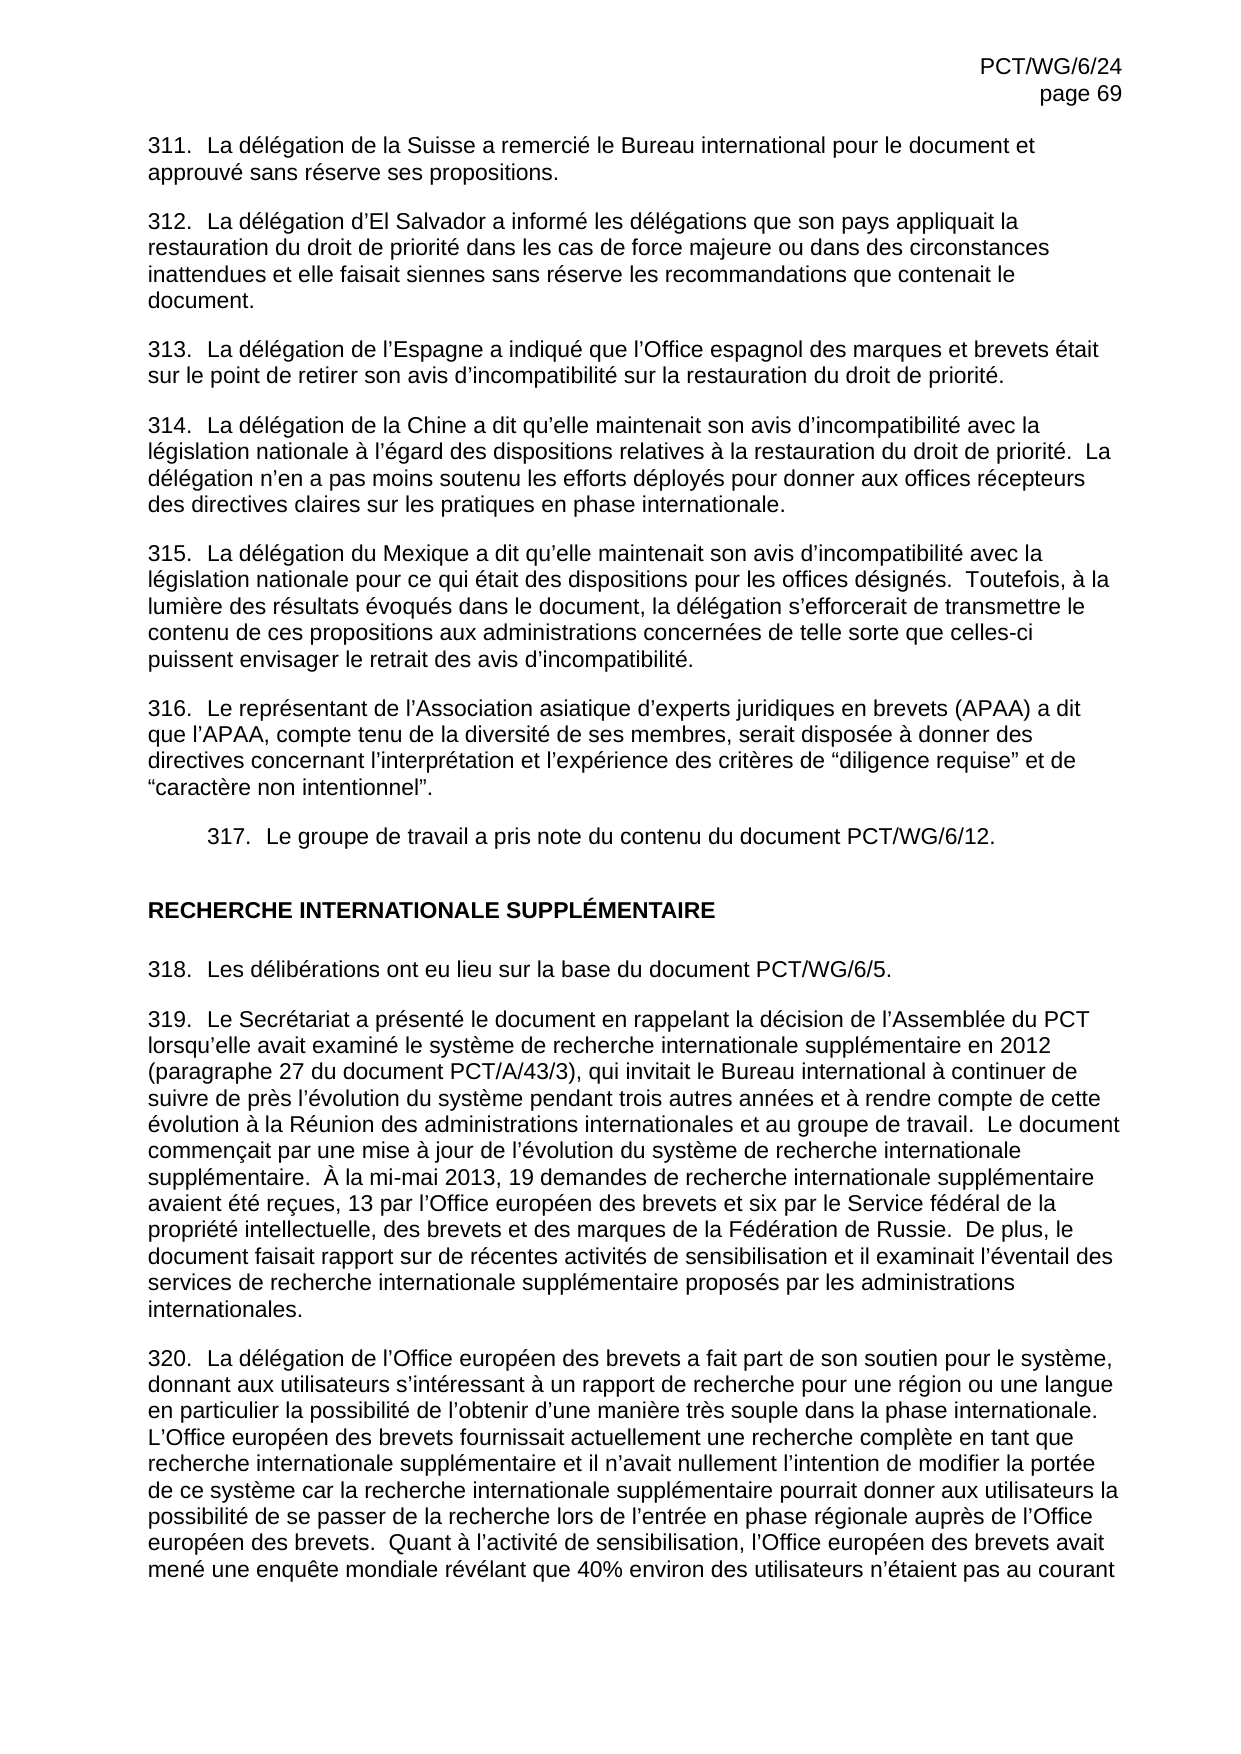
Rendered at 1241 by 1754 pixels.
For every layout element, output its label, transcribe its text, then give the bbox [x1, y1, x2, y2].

text La délégation d’El Salvador a informé les délégations que son pays appliquait la restauration du droit de priorité dans les cas de force majeure ou dans des circonstances inattendues et elle faisait siennes sans réserve les recommandations que contenait le document. [148, 208, 1122, 313]
text Les délibérations ont eu lieu sur la base du document PCT/WG/6/5. [148, 956, 1122, 983]
text La délégation de l’Espagne a indiqué que l’Office espagnol des marques et brevets était sur le point de retirer son avis d’incompatibilité sur la restauration du droit de priorité. [148, 336, 1122, 389]
text Le représentant de l’Association asiatique d’experts juridiques en brevets (APAA) a dit que l’APAA, compte tenu de la diversité de ses membres, serait disposée à donner des directives concernant l’interprétation et l’expérience des critères de “diligence requise” et de “caractère non intentionnel”. [148, 695, 1122, 800]
text La délégation du Mexique a dit qu’elle maintenait son avis d’incompatibilité avec la législation nationale pour ce qui était des dispositions pour les offices désignés. Toutefois, à la lumière des résultats évoqués dans le document, la délégation s’efforcerait de transmettre le contenu de ces propositions aux administrations concernées de telle sorte que celles-ci puissent envisager le retrait des avis d’incompatibilité. [148, 540, 1122, 672]
text Le Secrétariat a présenté le document en rappelant la décision de l’Assemblée du PCT lorsqu’elle avait examiné le système de recherche internationale supplémentaire en 2012 (paragraphe 27 du document PCT/A/43/3), qui invitait le Bureau international à continuer de suivre de près l’évolution du système pendant trois autres années et à rendre compte de cette évolution à la Réunion des administrations internationales et au groupe de travail. Le document commençait par une mise à jour de l’évolution du système de recherche internationale supplémentaire. À la mi-mai 2013, 19 demandes de recherche internationale supplémentaire avaient été reçues, 13 par l’Office européen des brevets et six par le Service fédéral de la propriété intellectuelle, des brevets et des marques de la Fédération de Russie. De plus, le document faisait rapport sur de récentes activités de sensibilisation et il examinait l’éventail des services de recherche internationale supplémentaire proposés par les administrations internationales. [148, 1006, 1122, 1322]
text La délégation de la Suisse a remercié le Bureau international pour le document et approuvé sans réserve ses propositions. [148, 132, 1122, 185]
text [148, 1345, 1122, 1582]
text La délégation de la Chine a dit qu’elle maintenait son avis d’incompatibilité avec la législation nationale à l’égard des dispositions relatives à la restauration du droit de priorité. La délégation n’en a pas moins soutenu les efforts déployés pour donner aux offices récepteurs des directives claires sur les pratiques en phase internationale. [148, 412, 1122, 517]
text Le groupe de travail a pris note du contenu du document PCT/WG/6/12. [207, 823, 1122, 849]
subtitle Recherche internationale supplémentaire [148, 897, 1122, 924]
